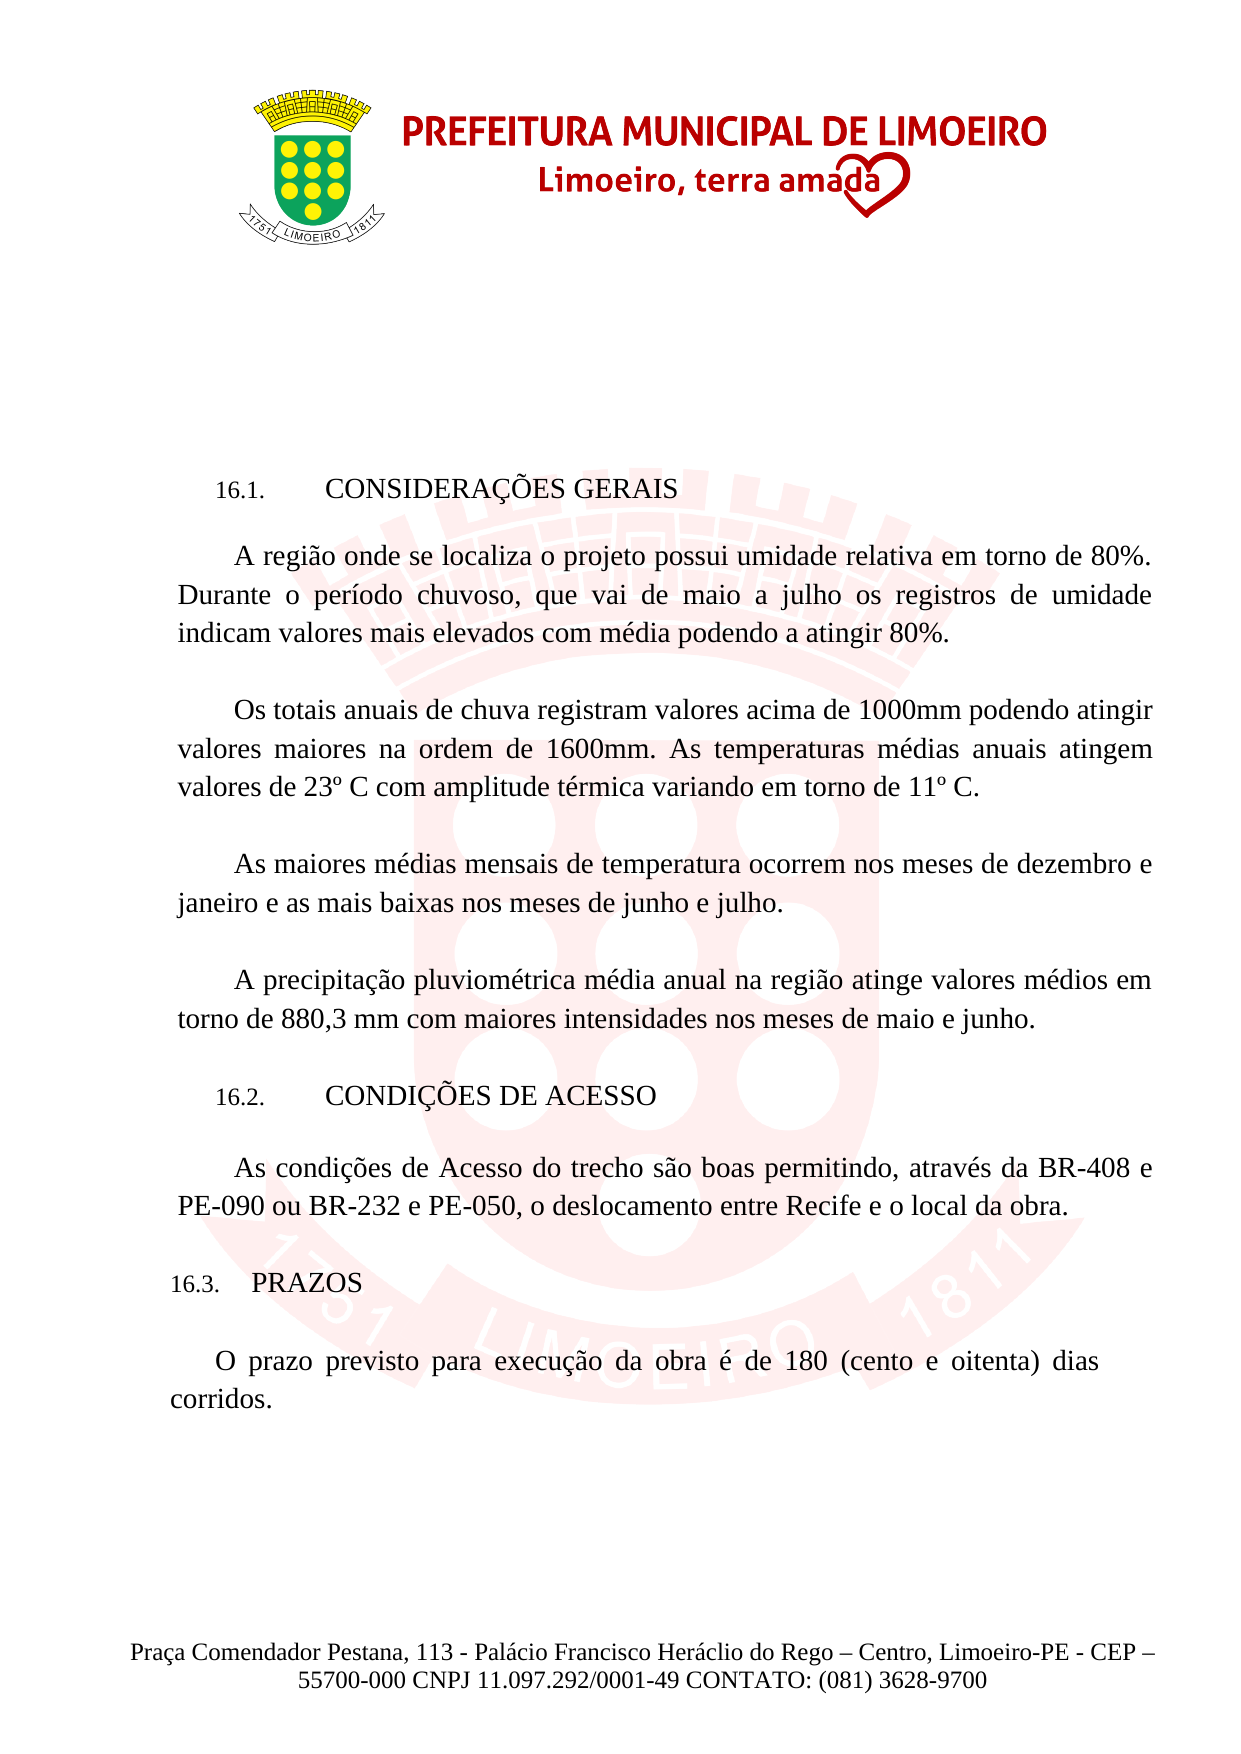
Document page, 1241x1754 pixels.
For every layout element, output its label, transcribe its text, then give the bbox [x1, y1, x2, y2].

subtitle CONSIDERAÇÕES GERAIS [215, 471, 1100, 505]
text As maiores médias mensais de temperatura ocorrem nos meses de dezembro e janeiro e as mais baixas nos meses de junho e julho. [177, 847, 1153, 919]
text O prazo previsto para execução da obra é de 180 (cento e oitenta) dias corridos. [170, 1343, 1100, 1415]
list PRAZOS [170, 1266, 1100, 1299]
picture [238, 89, 1047, 245]
text A região onde se localiza o projeto possui umidade relativa em torno de 80%. Durante o período chuvoso, que vai de maio a julho os registros de umidade indicam valores mais elevados com média podendo a atingir 80%. [177, 538, 1153, 649]
text As condições de Acesso do trecho são boas permitindo, através da BR-408 e PE-090 ou BR-232 e PE-050, o deslocamento entre Recife e o local da obra. [177, 1150, 1153, 1222]
text Os totais anuais de chuva registram valores acima de 1000mm podendo atingir valores maiores na ordem de 1600mm. As temperaturas médias anuais atingem valores de 23º C com amplitude térmica variando em torno de 11º C. [177, 692, 1153, 803]
text A precipitação pluviométrica média anual na região atinge valores médios em torno de 880,3 mm com maiores intensidades nos meses de maio e junho. [177, 962, 1153, 1034]
subtitle CONDIÇÕES DE ACESSO [215, 1078, 1100, 1111]
